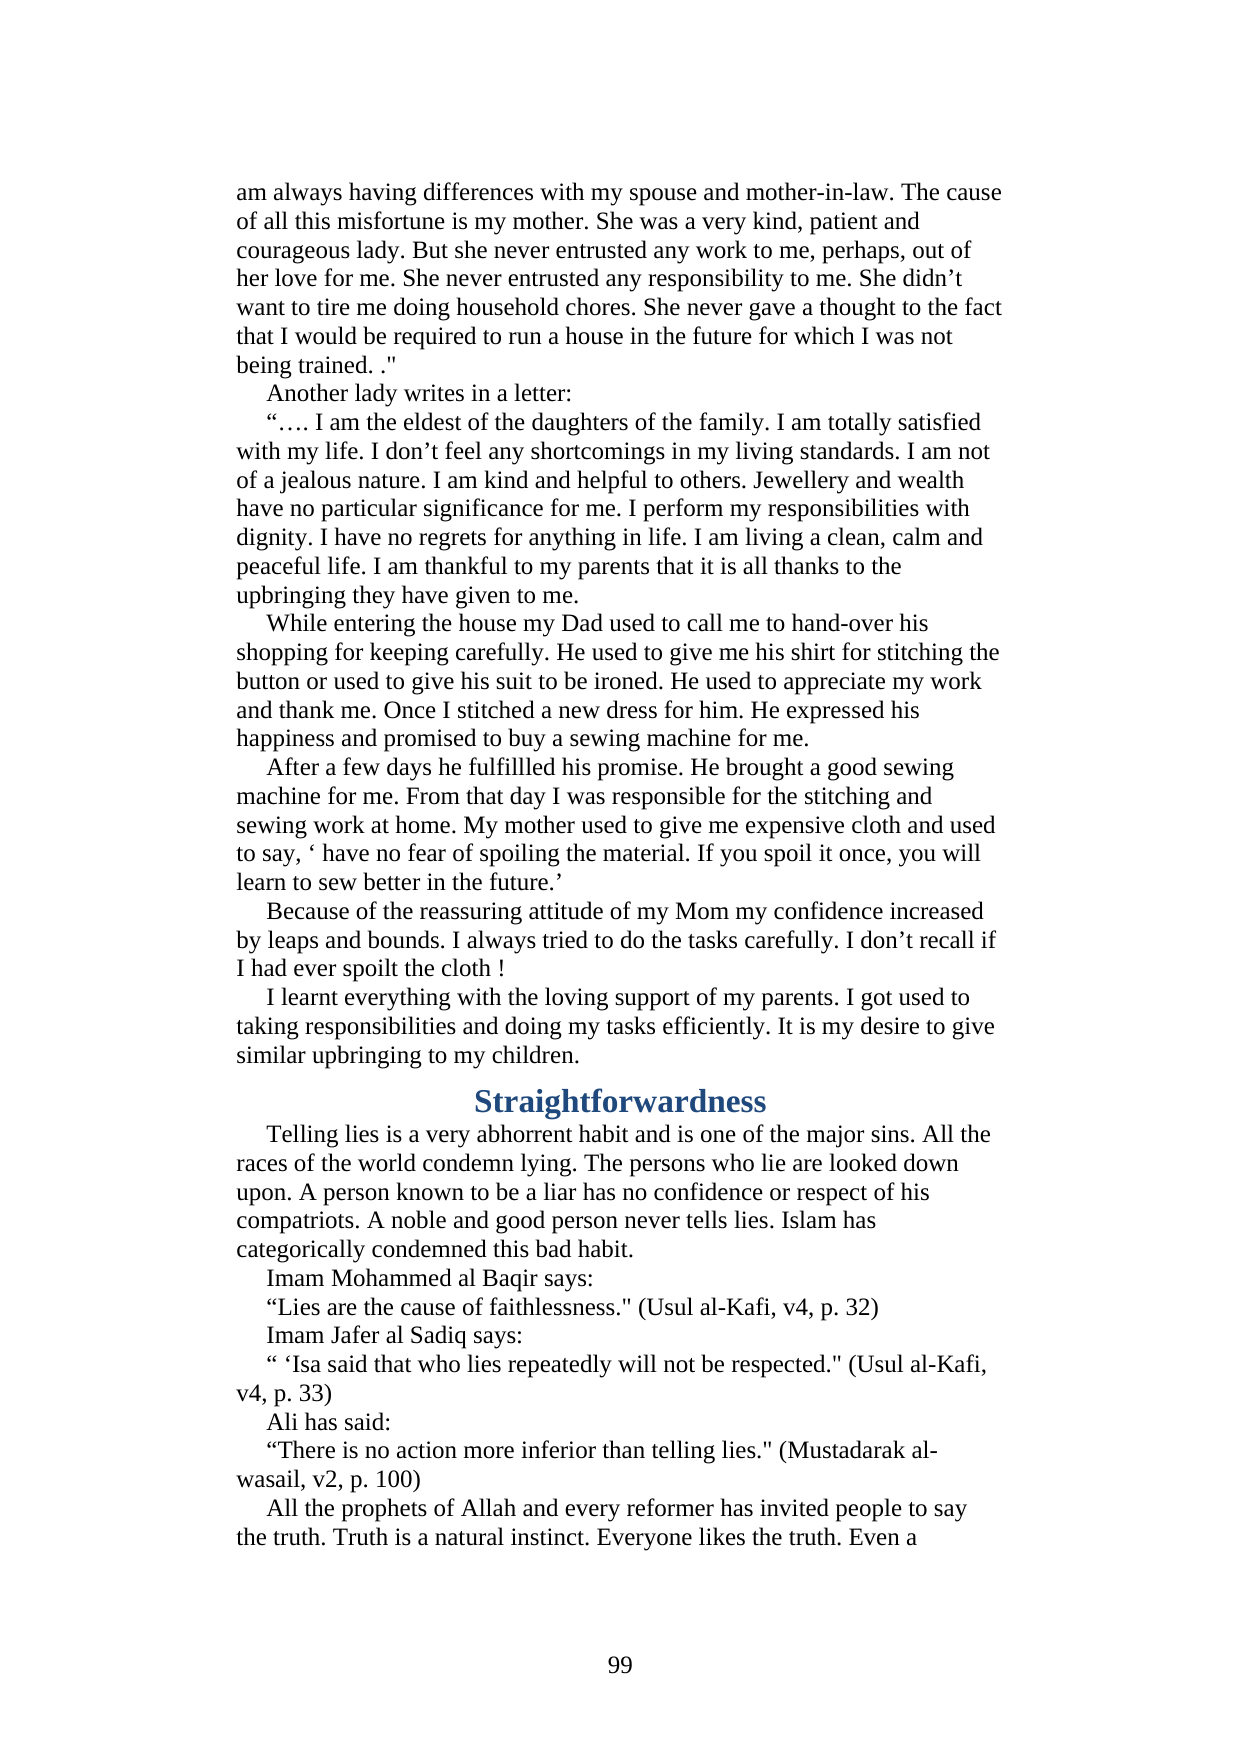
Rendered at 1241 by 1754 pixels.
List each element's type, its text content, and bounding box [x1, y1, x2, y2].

text I learnt everything with the loving support of my parents. I got used to taking responsibilities and doing my tasks efficiently. It is my desire to give similar upbringing to my children. [236, 982, 1004, 1068]
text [236, 1493, 1004, 1551]
text Because of the reassuring attitude of my Mom my confidence increased by leaps and bounds. I always tried to do the tasks carefully. I don’t recall if I had ever spoilt the cloth ! [236, 896, 1004, 982]
text Telling lies is a very abhorrent habit and is one of the major sins. All the races of the world condemn lying. The persons who lie are looked down upon. A person known to be a liar has no confidence or respect of his compatriots. A noble and good person never tells lies. Islam has categorically condemned this bad habit. [236, 1119, 1004, 1263]
text “There is no action more inferior than telling lies." (Mustadarak al-wasail, v2, p. 100) [236, 1436, 1004, 1493]
text After a few days he fulfillled his promise. He brought a good sewing machine for me. From that day I was responsible for the stitching and sewing work at home. My mother used to give me expensive cloth and used to say, ‘ have no fear of spoiling the material. If you spoil it once, you will learn to sew better in the future.’ [236, 752, 1004, 896]
text “ ‘Isa said that who lies repeatedly will not be respected." (Usul al-Kafi, v4, p. 33) [236, 1349, 1004, 1407]
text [236, 177, 1004, 378]
text While entering the house my Dad used to call me to hand-over his shopping for keeping carefully. He used to give me his shirt for stitching the button or used to give his suit to be ironed. He used to appreciate my work and thank me. Once I stitched a new dress for him. He expressed his happiness and promised to buy a sewing machine for me. [236, 608, 1004, 752]
text Another lady writes in a letter: [236, 378, 1004, 407]
text Imam Jafer al Sadiq says: [236, 1321, 1004, 1349]
subtitle Straightforwardness [236, 1081, 1004, 1119]
text Ali has said: [236, 1407, 1004, 1436]
text Imam Mohammed al Baqir says: [236, 1263, 1004, 1292]
text “…. I am the eldest of the daughters of the family. I am totally satisfied with my life. I don’t feel any shortcomings in my living standards. I am not of a jealous nature. I am kind and helpful to others. Jewellery and wealth have no particular significance for me. I perform my responsibilities with dignity. I have no regrets for anything in life. I am living a clean, calm and peaceful life. I am thankful to my parents that it is all thanks to the upbringing they have given to me. [236, 407, 1004, 608]
text “Lies are the cause of faithlessness." (Usul al-Kafi, v4, p. 32) [236, 1292, 1004, 1321]
